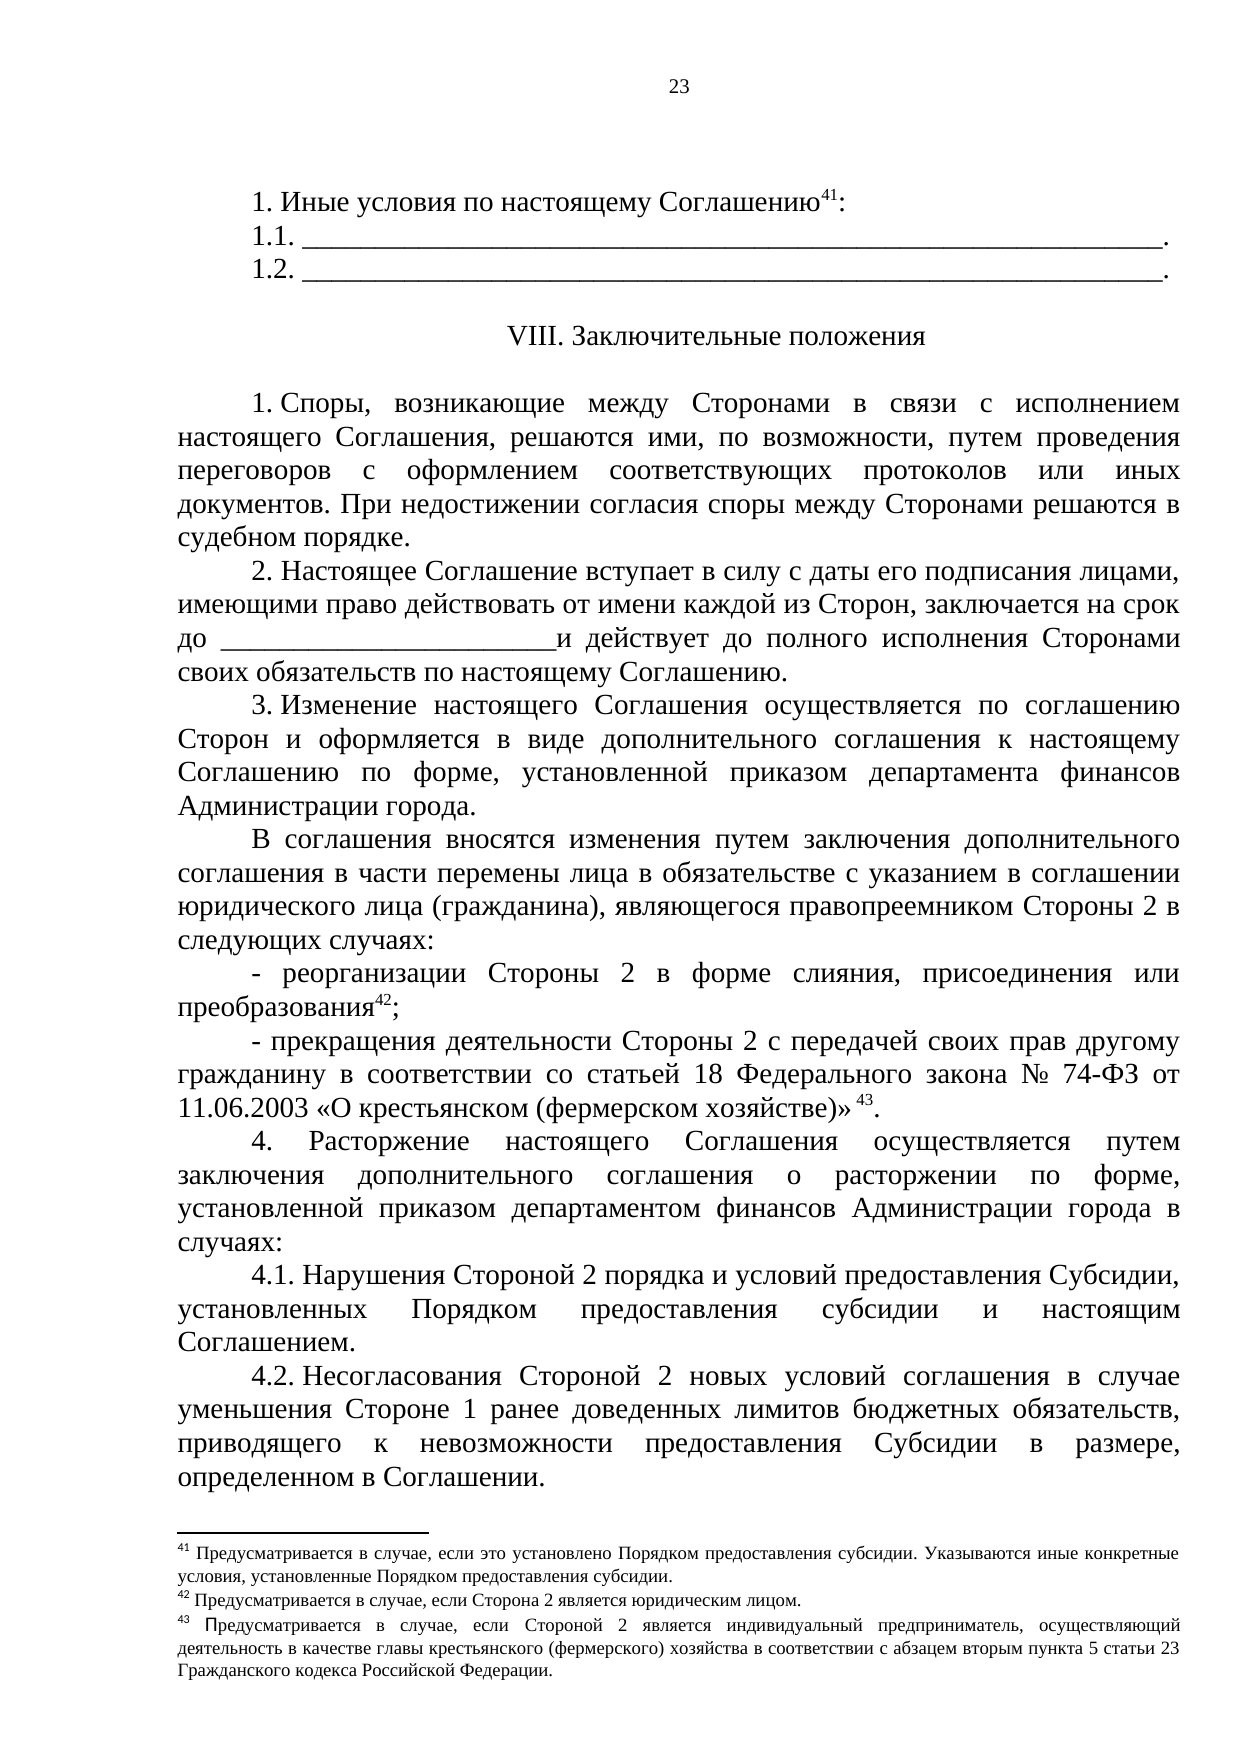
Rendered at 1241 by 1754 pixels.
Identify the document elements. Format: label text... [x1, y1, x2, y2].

text 1.1. ___________________________________________________________. [177, 218, 1181, 251]
text 2. Настоящее Соглашение вступает в силу с даты его подписания лицами, имеющими право действовать от имени каждой из Сторон, заключается на срок до _______________________и действует до полного исполнения Сторонами своих обязательств по настоящему Соглашению. [177, 553, 1181, 687]
text 3. Изменение настоящего Соглашения осуществляется по соглашению Сторон и оформляется в виде дополнительного соглашения к настоящему Соглашению по форме, установленной приказом департамента финансов Администрации города. [177, 687, 1181, 821]
text В соглашения вносятся изменения путем заключения дополнительного соглашения в части перемены лица в обязательстве с указанием в соглашении юридического лица (гражданина), являющегося правопреемником Стороны 2 в следующих случаях: [177, 821, 1181, 956]
text 1.2. ___________________________________________________________. [177, 251, 1181, 285]
text - реорганизации Стороны 2 в форме слияния, присоединения или преобразования; [177, 956, 1181, 1023]
text 1. Споры, возникающие между Сторонами в связи с исполнением настоящего Соглашения, решаются ими, по возможности, путем проведения переговоров с оформлением соответствующих протоколов или иных документов. При недостижении согласия споры между Сторонами решаются в судебном порядке. [177, 385, 1181, 553]
text - прекращения деятельности Стороны 2 с передачей своих прав другому гражданину в соответствии со статьей 18 Федерального закона № 74-ФЗ от 11.06.2003 «О крестьянском (фермерском хозяйстве)» . [177, 1023, 1181, 1123]
text 1. Иные условия по настоящему Соглашению: [177, 184, 1181, 218]
text VIII. Заключительные положения [177, 318, 1181, 352]
text 4. Расторжение настоящего Соглашения осуществляется путем заключения дополнительного соглашения о расторжении по форме, установленной приказом департаментом финансов Администрации города в случаях: [177, 1123, 1181, 1257]
text 4.1. Нарушения Стороной 2 порядка и условий предоставления Субсидии, установленных Порядком предоставления субсидии и настоящим Соглашением. [177, 1257, 1181, 1358]
text 4.2. Несогласования Стороной 2 новых условий соглашения в случае уменьшения Стороне 1 ранее доведенных лимитов бюджетных обязательств, приводящего к невозможности предоставления Субсидии в размере, определенном в Соглашении. [177, 1358, 1181, 1492]
